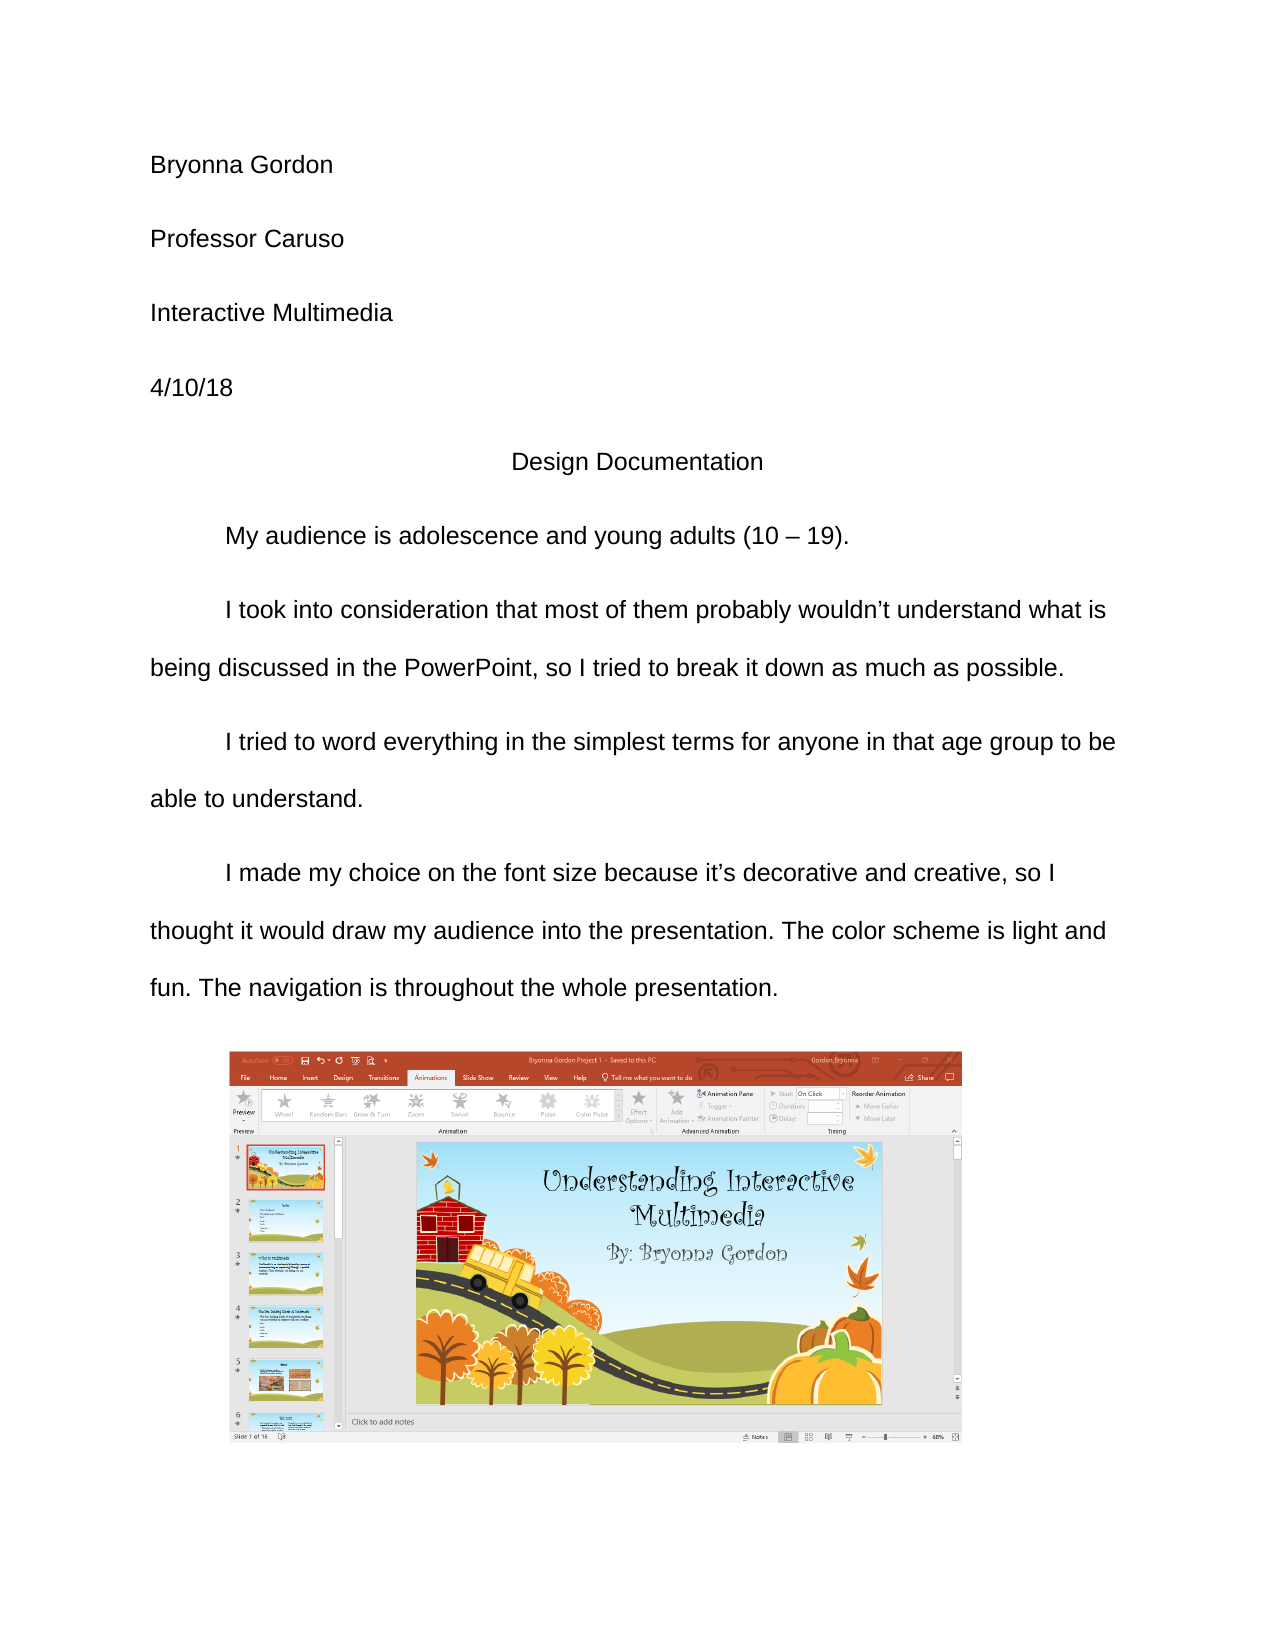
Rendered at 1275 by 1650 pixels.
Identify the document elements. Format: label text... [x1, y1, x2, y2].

text I took into consideration that most of them probably wouldn’t understand what is being discussed in the PowerPoint, so I tried to break it down as much as possible. [150, 595, 1125, 681]
text Bryonna Gordon [150, 150, 1125, 179]
text Professor Caruso [150, 224, 1125, 253]
text I tried to word everything in the simplest terms for anyone in that age group to be able to understand. [150, 727, 1125, 813]
text My audience is adolescence and young adults (10 – 19). [150, 521, 1125, 549]
text Interactive Multimedia [150, 298, 1125, 327]
text 4/10/18 [150, 372, 1125, 401]
text I made my choice on the font size because it’s decorative and creative, so I thought it would draw my audience into the presentation. The color scheme is light and fun. The navigation is throughout the whole presentation. [150, 858, 1125, 1002]
text Design Documentation [150, 447, 1125, 475]
